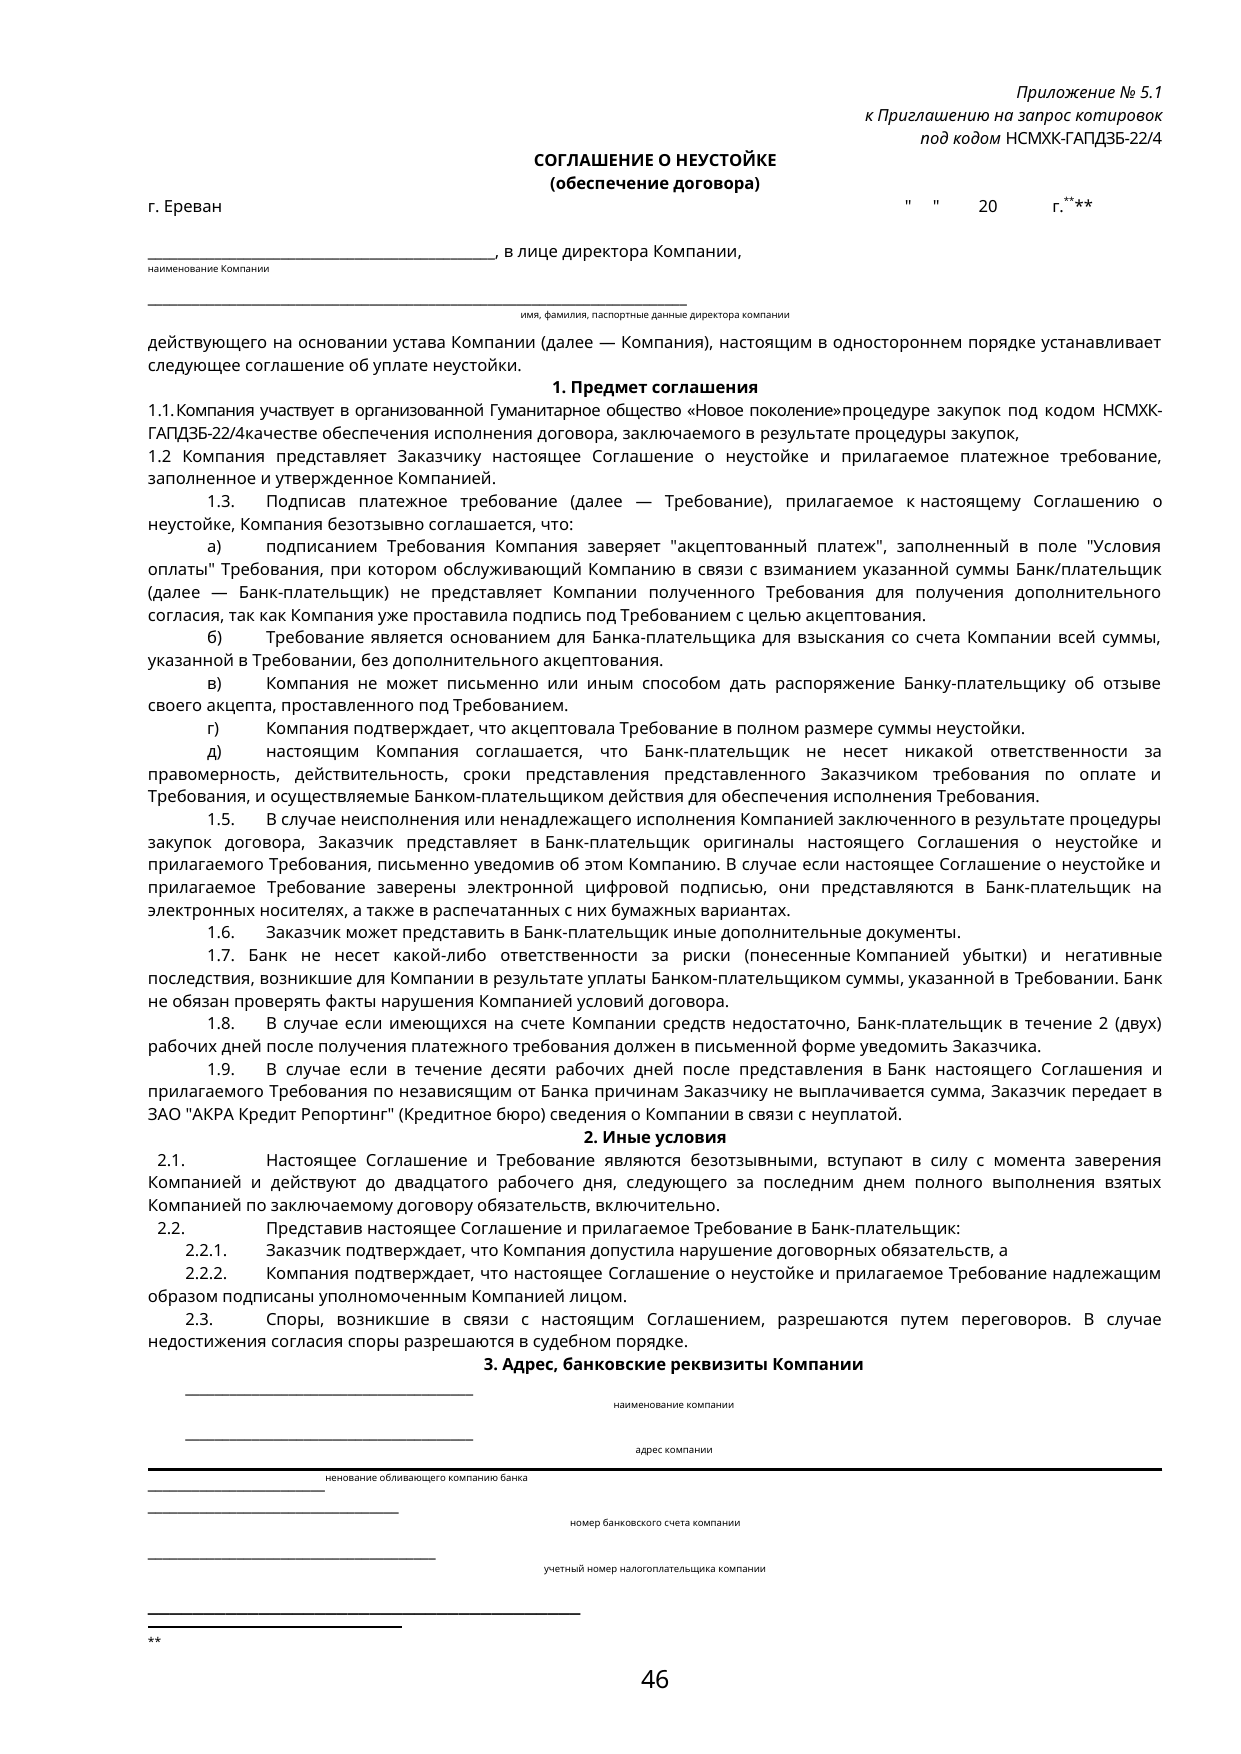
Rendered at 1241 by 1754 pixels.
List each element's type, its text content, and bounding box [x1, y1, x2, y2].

text 1.6. Заказчик может представить в Банк-плательщик иные дополнительные документы. [148, 921, 1162, 944]
table_header г. Ереван [136, 195, 635, 217]
text а) подписанием Требования Компания заверяет "акцептованный платеж", заполненный в поле "Условия оплаты" Требования, при котором обслуживающий Компанию в связи с взиманием указанной суммы Банк/плательщик (далее — Банк-плательщик) не представляет Компании полученного Требования для получения дополнительного согласия, так как Компания уже проставила подпись под Требованием с целью акцептования. [148, 535, 1162, 626]
text ________________________ненование обливающего компанию банка [148, 1471, 1162, 1494]
text _______________________________________________, в лице директора Компании, [148, 240, 1162, 263]
text 1.8. В случае если имеющихся на счете Компании средств недостаточно, Банк-плательщик в течение 2 (двух) рабочих дней после получения платежного требования должен в письменной форме уведомить Заказчика. [148, 1012, 1162, 1057]
text 1.7. Банк не несет какой-либо ответственности за риски (понесенные Компанией убытки) и негативные последствия, возникшие для Компании в результате уплаты Банком-плательщиком суммы, указанной в Требовании. Банк не обязан проверять факты нарушения Компанией условий договора. [148, 944, 1162, 1012]
text г) Компания подтверждает, что акцептовала Требование в полном размере суммы неустойки. [148, 717, 1162, 739]
text _______________________________________ [148, 1539, 1162, 1562]
text __________________________________ [148, 1494, 1162, 1517]
text _______________________________________ [148, 1421, 1162, 1443]
table_header " " 20 г.** [635, 195, 1104, 217]
text 1.2 Компания представляет Заказчику настоящее Соглашение о неустойке и прилагаемое платежное требование, заполненное и утвержденное Компанией. [148, 444, 1162, 490]
text наименование Компании [148, 263, 1162, 285]
text 1.9. В случае если в течение десяти рабочих дней после представления в Банк настоящего Соглашения и прилагаемого Требования по независящим от Банка причинам Заказчику не выплачивается сумма, Заказчик передает в ЗАО "АКРА Кредит Репортинг" (Кредитное бюро) сведения о Компании в связи с неуплатой. [148, 1057, 1162, 1126]
text 1. Предмет соглашения [148, 376, 1162, 399]
text 2. Иные условия [148, 1126, 1162, 1148]
text 1.5. В случае неисполнения или ненадлежащего исполнения Компанией заключенного в результате процедуры закупок договора, Заказчик представляет в Банк-плательщик оригиналы настоящего Соглашения о неустойке и прилагаемого Требования, письменно уведомив об этом Компанию. В случае если настоящее Соглашение о неустойке и прилагаемое Требование заверены электронной цифровой подписью, они представляются в Банк-плательщик на электронных носителях, а также в распечатанных с них бумажных вариантах. [148, 808, 1162, 921]
text б) Требование является основанием для Банка-плательщика для взыскания со счета Компании всей суммы, указанной в Требовании, без дополнительного акцептования. [148, 626, 1162, 671]
text к Приглашению на запрос котировок под кодом НСМХК-ГАПДЗБ-22/4 [148, 104, 1162, 149]
text 2.2. Представив настоящее Соглашение и прилагаемое Требование в Банк-плательщик: [148, 1216, 1162, 1239]
text 3. Адрес, банковские реквизиты Компании [148, 1353, 1162, 1375]
text СОГЛАШЕНИЕ О НЕУСТОЙКЕ [148, 149, 1162, 172]
text имя, фамилия, паспортные данные директора компании [148, 308, 1162, 331]
text учетный номер налогоплательщика компании [148, 1562, 1162, 1585]
text в) Компания не может письменно или иным способом дать распоряжение Банку-плательщику об отзыве своего акцепта, проставленного под Требованием. [148, 671, 1162, 717]
text наименование компании [148, 1398, 1162, 1421]
text 2.2.2. Компания подтверждает, что настоящее Соглашение о неустойке и прилагаемое Требование надлежащим образом подписаны уполномоченным Компанией лицом. [148, 1262, 1162, 1307]
text д) настоящим Компания соглашается, что Банк-плательщик не несет никакой ответственности за правомерность, действительность, сроки представления представленного Заказчиком требования по оплате и Требования, и осуществляемые Банком-плательщиком действия для обеспечения исполнения Требования. [148, 739, 1162, 808]
text (обеспечение договора) [148, 172, 1162, 194]
text 1.1. Компания участвует в организованной Гуманитарное общество «Новое поколение»процедуре закупок под кодом НСМХК-ГАПДЗБ-22/4качестве обеспечения исполнения договора, заключаемого в результате процедуры закупок, [148, 399, 1162, 444]
text действующего на основании устава Компании (далее — Компания), настоящим в одностороннем порядке устанавливает следующее соглашение об уплате неустойки. [148, 331, 1162, 376]
text _______________________________________ [148, 1585, 1162, 1619]
text _______________________________________ [148, 1375, 1162, 1398]
text _________________________________________________________________________ [148, 285, 1162, 308]
text адрес компании [148, 1443, 1162, 1468]
text номер банковского счета компании [148, 1517, 1162, 1539]
text Приложение № 5.1 [148, 81, 1162, 104]
text 2.2.1. Заказчик подтверждает, что Компания допустила нарушение договорных обязательств, а [148, 1239, 1162, 1262]
text 2.3. Споры, возникшие в связи с настоящим Соглашением, разрешаются путем переговоров. В случае недостижения согласия споры разрешаются в судебном порядке. [148, 1307, 1162, 1353]
text 1.3. Подписав платежное требование (далее — Требование), прилагаемое к настоящему Соглашению о неустойке, Компания безотзывно соглашается, что: [148, 490, 1162, 535]
text 2.1. Настоящее Соглашение и Требование являются безотзывными, вступают в силу с момента заверения Компанией и действуют до двадцатого рабочего дня, следующего за последним днем полного выполнения взятых Компанией по заключаемому договору обязательств, включительно. [148, 1148, 1162, 1216]
